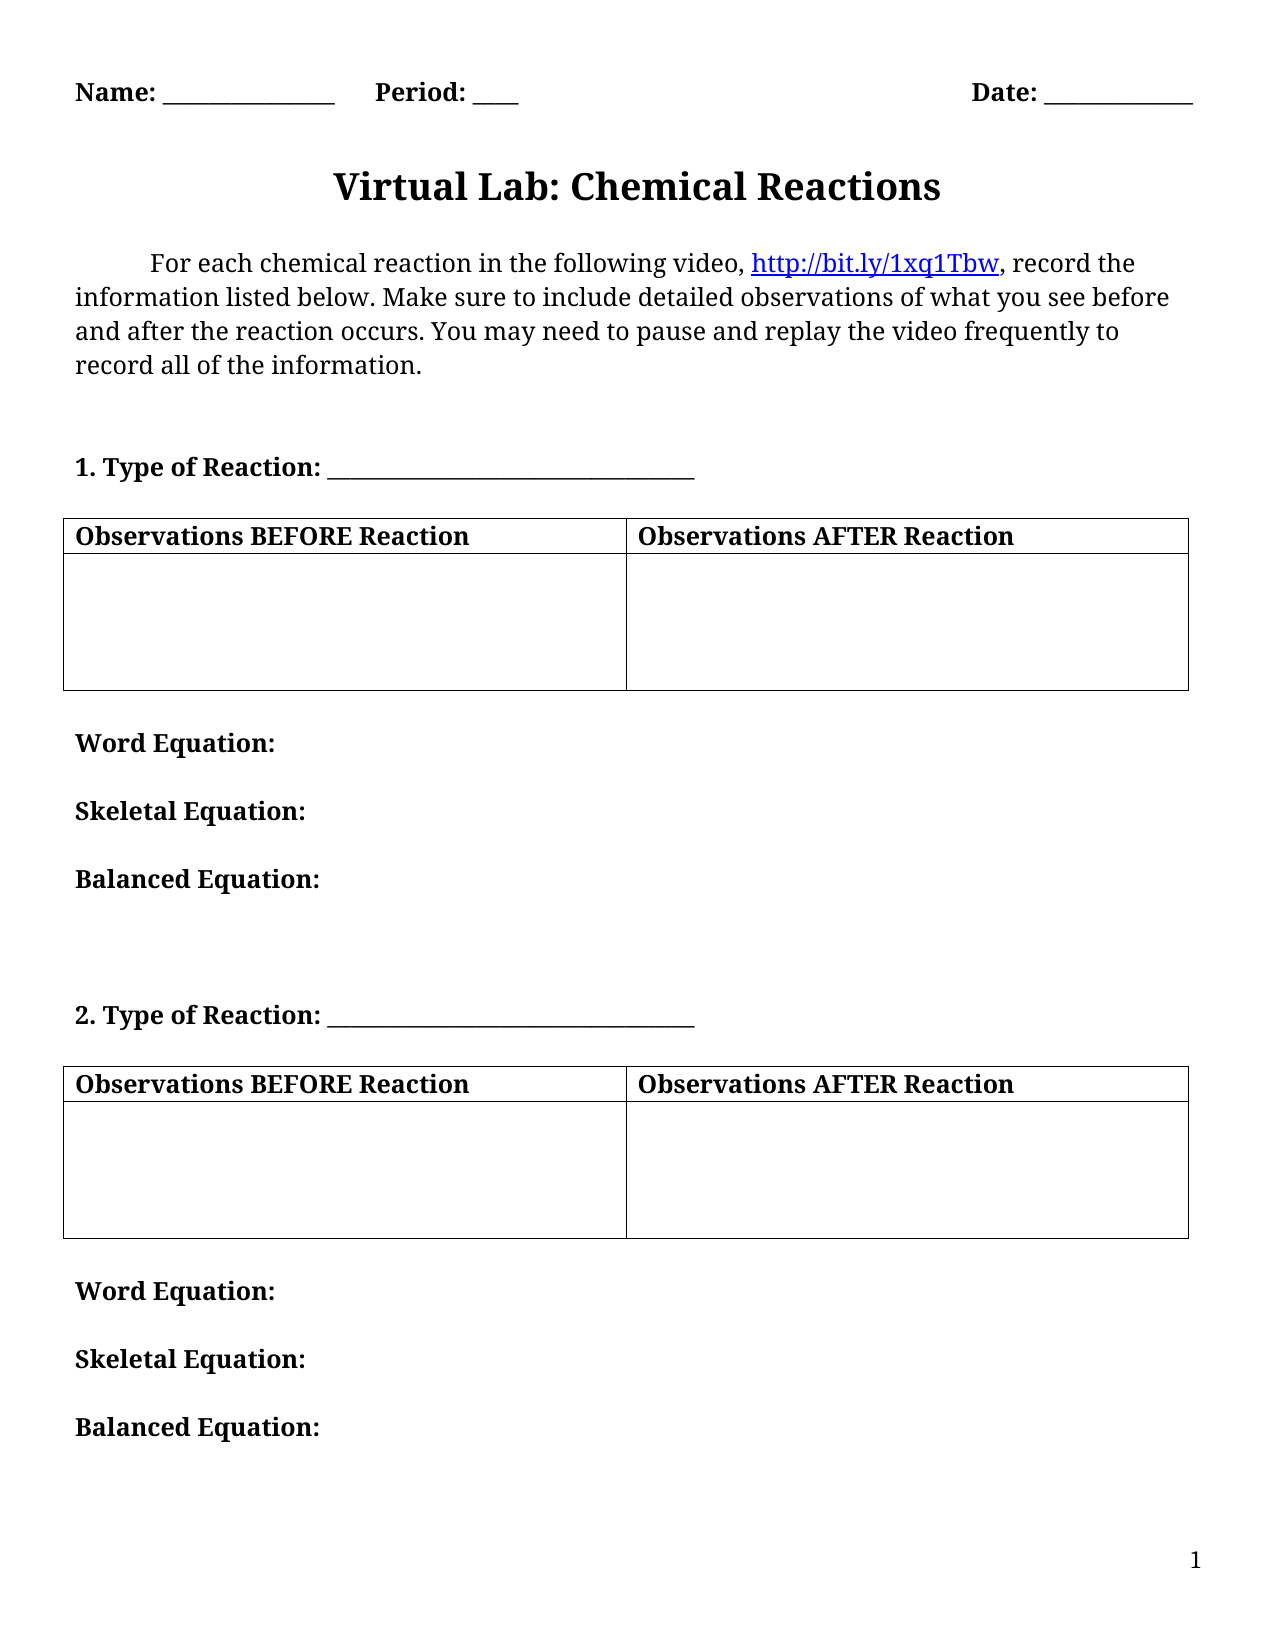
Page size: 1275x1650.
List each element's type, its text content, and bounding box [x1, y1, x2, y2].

text For each chemical reaction in the following video, http://bit.ly/1xq1Tbw, record the information listed below. Make sure to include detailed observations of what you see before and after the reaction occurs. You may need to pause and replay the video frequently to record all of the information. [75, 245, 1200, 381]
table_cell [627, 1102, 1188, 1238]
text 2. Type of Reaction: ________________________________ [75, 998, 1200, 1032]
table_cell [627, 554, 1188, 690]
table_header Observations AFTER Reaction [627, 519, 1188, 553]
table_header Observations AFTER Reaction [627, 1067, 1188, 1101]
text Word Equation: [75, 1273, 1200, 1307]
text Balanced Equation: [75, 1409, 1200, 1444]
text Word Equation: [75, 725, 1200, 759]
table_header Observations BEFORE Reaction [64, 1067, 626, 1101]
table_cell [64, 1102, 626, 1238]
text Skeletal Equation: [75, 1341, 1200, 1376]
text Skeletal Equation: [75, 793, 1200, 827]
table_header Observations BEFORE Reaction [64, 519, 626, 553]
text Balanced Equation: [75, 861, 1200, 896]
text Name: _______________ Period: ____ Date: _____________ [75, 75, 1200, 109]
text Virtual Lab: Chemical Reactions [75, 160, 1200, 211]
text 1. Type of Reaction: ________________________________ [75, 449, 1200, 484]
table_cell [64, 554, 626, 690]
